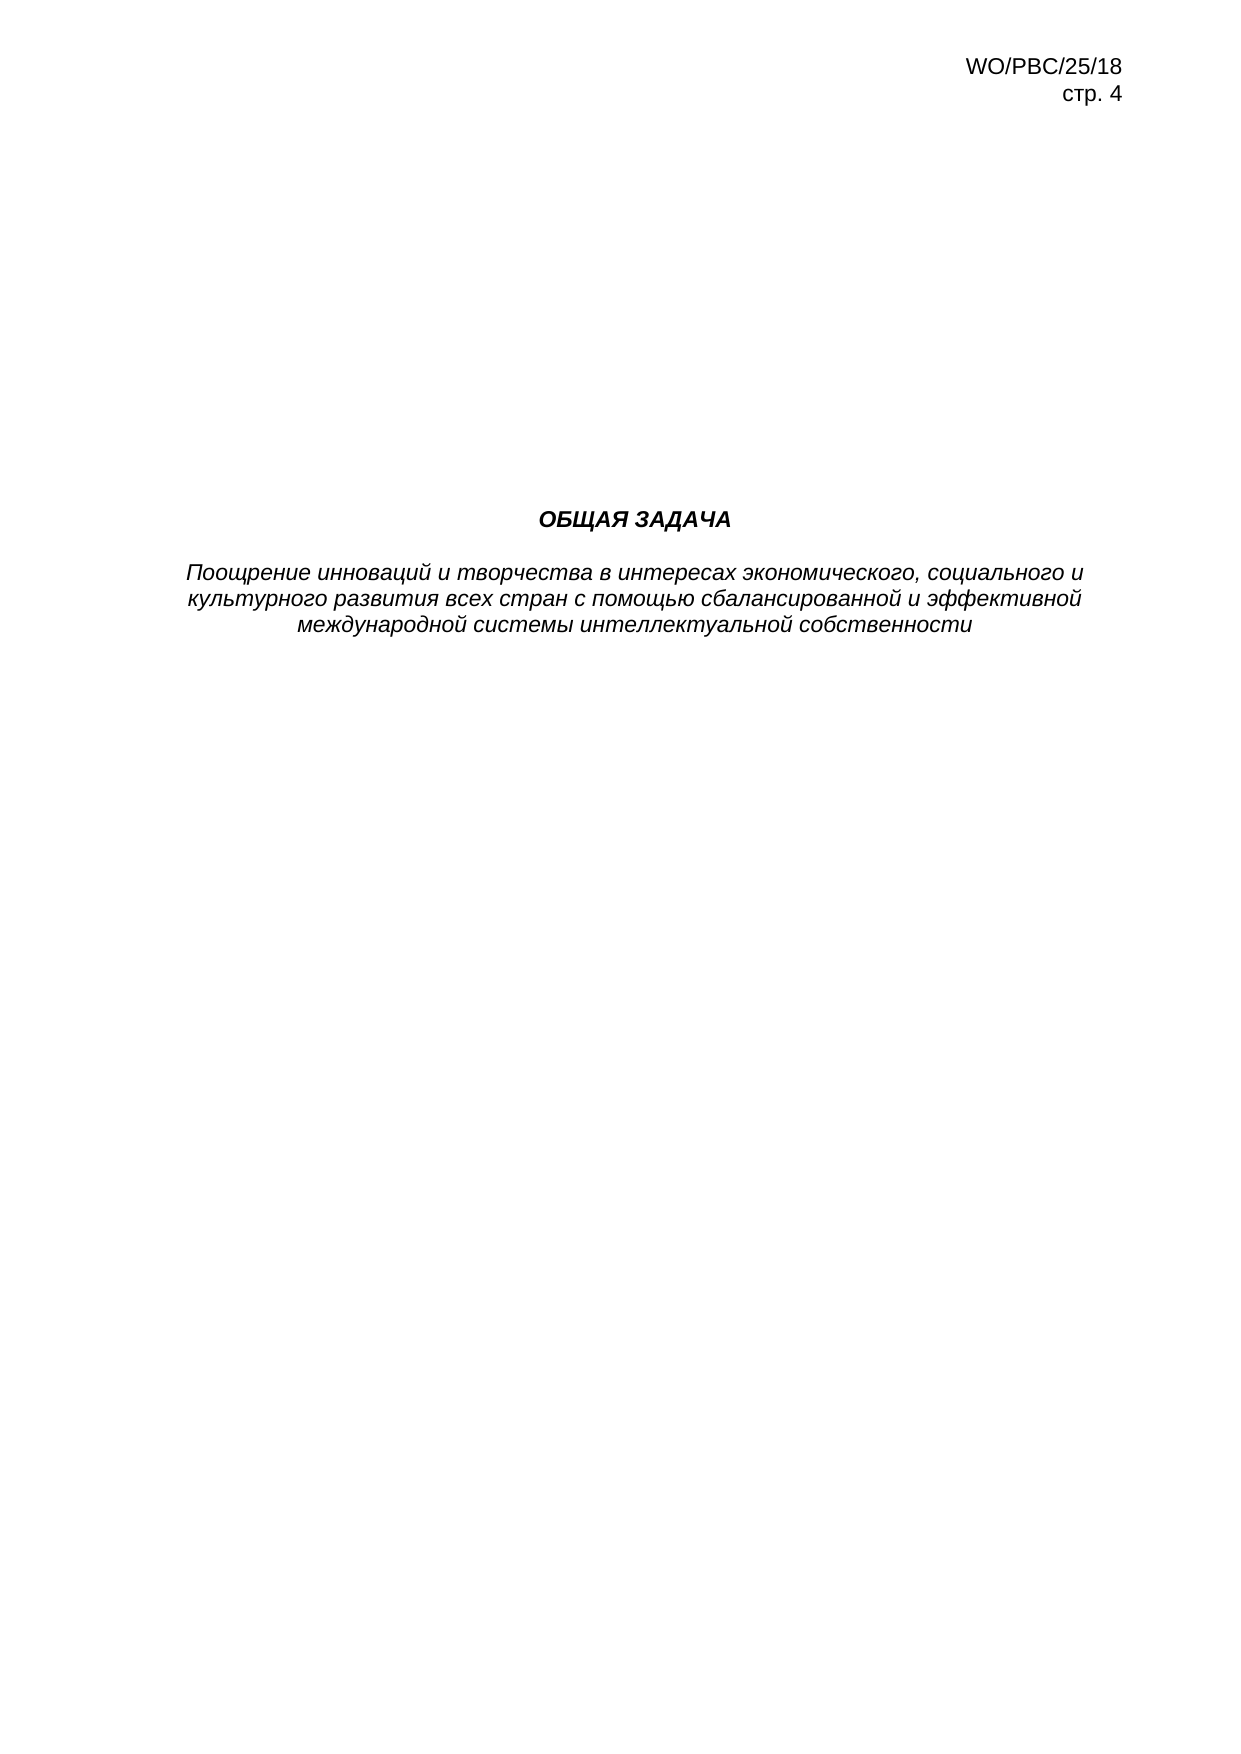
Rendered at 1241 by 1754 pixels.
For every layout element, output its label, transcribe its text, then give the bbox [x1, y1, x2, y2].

text ОБЩАЯ ЗАДАЧА [148, 506, 1122, 532]
text Поощрение инноваций и творчества в интересах экономического, социального и культурного развития всех стран с помощью сбалансированной и эффективной международной системы интеллектуальной собственности [148, 559, 1122, 638]
